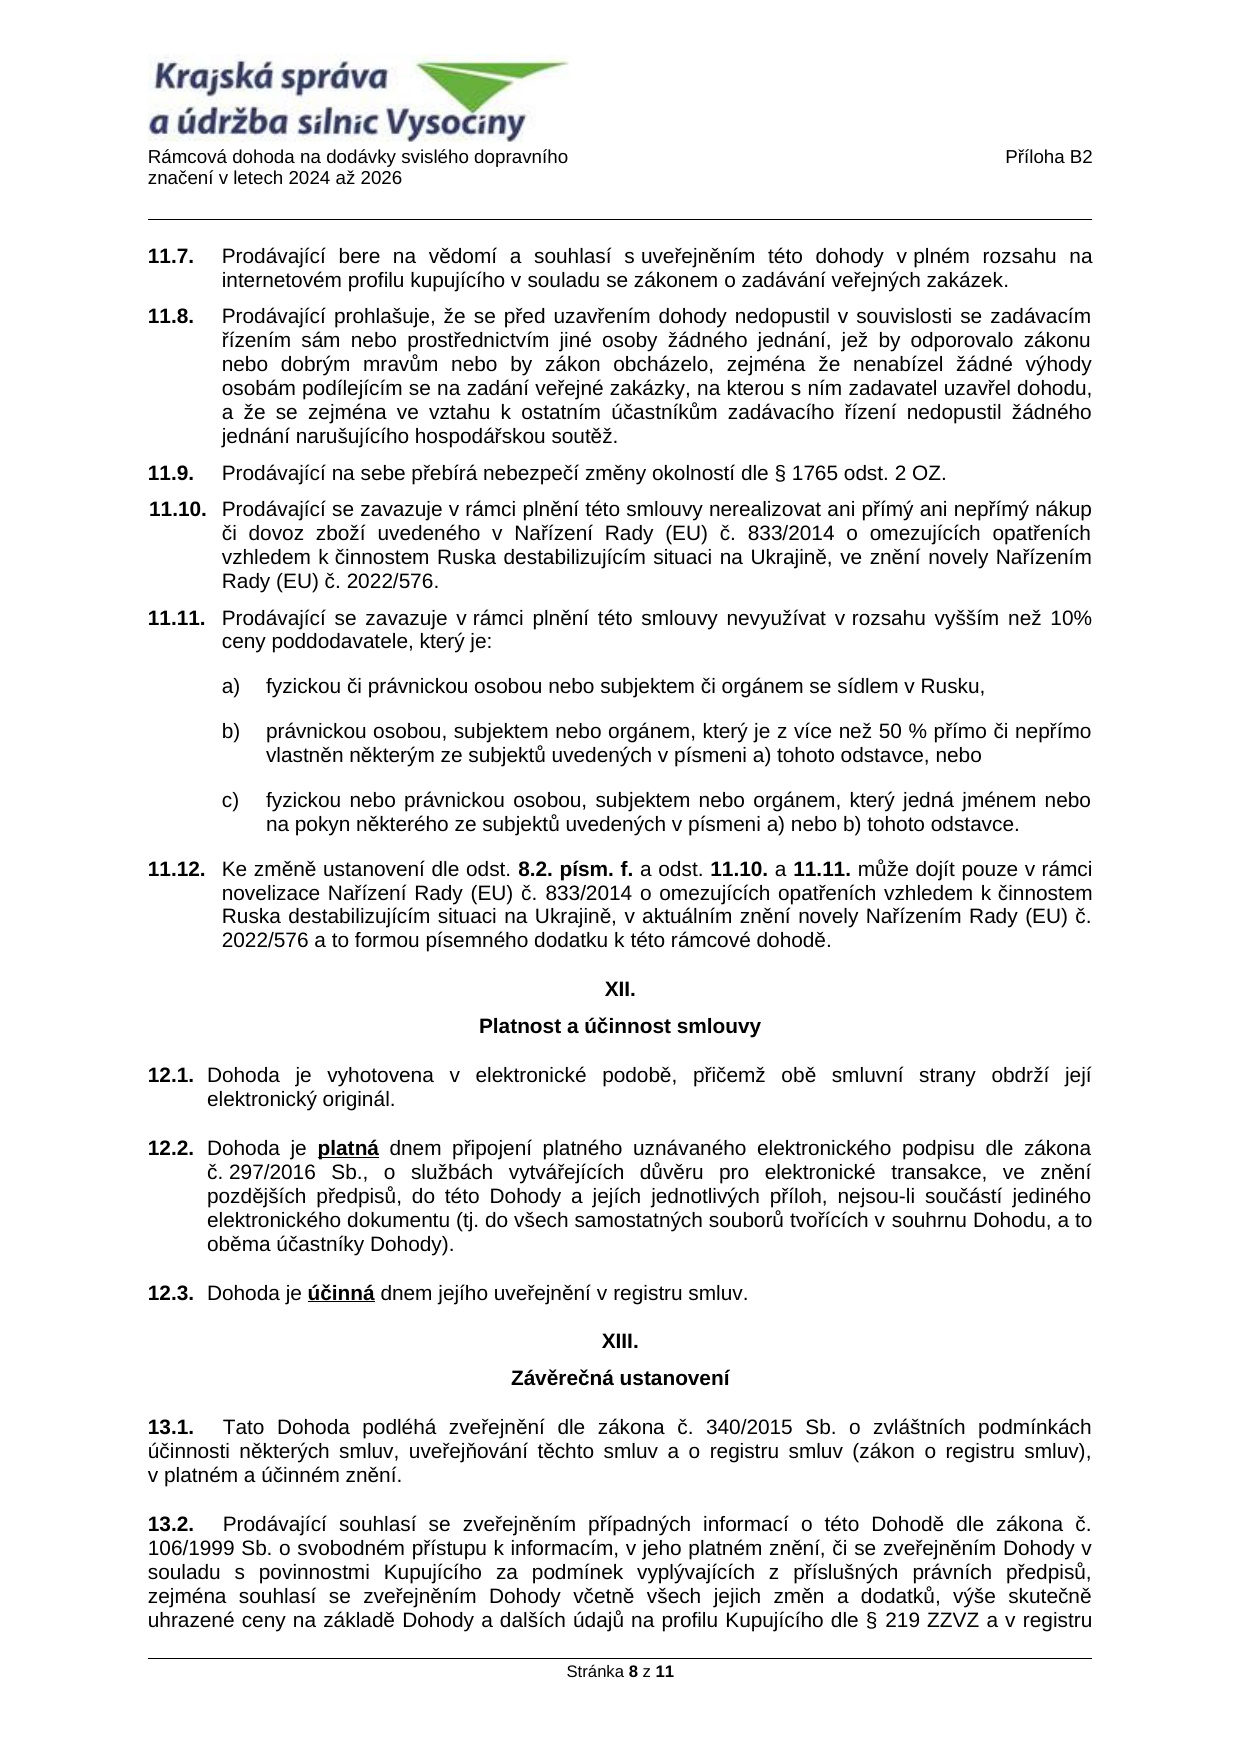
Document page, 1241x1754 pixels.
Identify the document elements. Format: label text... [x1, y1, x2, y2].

list Ke změně ustanovení dle odst. 8.2. písm. f. a odst. 11.10. a 11.11. může dojít pouze v rámci novelizace Nařízení Rady (EU) č. 833/2014 o omezujících opatřeních vzhledem k činnostem Ruska destabilizujícím situaci na Ukrajině, v aktuálním znění novely Nařízením Rady (EU) č. 2022/576 a to formou písemného dodatku k této rámcové dohodě. [148, 856, 1092, 952]
text XII. [148, 977, 1092, 1001]
list Dohoda je účinná dnem jejího uveřejnění v registru smluv. [148, 1280, 1092, 1304]
list Prodávající se zavazuje v rámci plnění této smlouvy nerealizovat ani přímý ani nepřímý nákup či dovoz zboží uvedeného v Nařízení Rady (EU) č. 833/2014 o omezujících opatřeních vzhledem k činnostem Ruska destabilizujícím situaci na Ukrajině, ve znění novely Nařízením Rady (EU) č. 2022/576. [149, 497, 1092, 593]
picture [147, 54, 569, 145]
list Prodávající se zavazuje v rámci plnění této smlouvy nevyužívat v rozsahu vyšším než 10% ceny poddodavatele, který je: [148, 605, 1092, 653]
text XIII. [148, 1329, 1092, 1353]
list Tato Dohoda podléhá zveřejnění dle zákona č. 340/2015 Sb. o zvláštních podmínkách účinnosti některých smluv, uveřejňování těchto smluv a o registru smluv (zákon o registru smluv), v platném a účinném znění. [148, 1415, 1092, 1487]
list právnickou osobou, subjektem nebo orgánem, který je z více než 50 % přímo či nepřímo vlastněn některým ze subjektů uvedených v písmeni a) tohoto odstavce, nebo [222, 719, 1092, 767]
list Dohoda je platná dnem připojení platného uznávaného elektronického podpisu dle zákona č. 297/2016 Sb., o službách vytvářejících důvěru pro elektronické transakce, ve znění pozdějších předpisů, do této Dohody a jejích jednotlivých příloh, nejsou-li součástí jediného elektronického dokumentu (tj. do všech samostatných souborů tvořících v souhrnu Dohodu, a to oběma účastníky Dohody). [148, 1136, 1092, 1255]
subtitle Závěrečná ustanovení [148, 1366, 1092, 1390]
list fyzickou či právnickou osobou nebo subjektem či orgánem se sídlem v Rusku, [222, 674, 1092, 698]
text Platnost a účinnost smlouvy [148, 1014, 1092, 1038]
list Prodávající bere na vědomí a souhlasí s uveřejněním této dohody v plném rozsahu na internetovém profilu kupujícího v souladu se zákonem o zadávání veřejných zakázek. [148, 244, 1092, 292]
list fyzickou nebo právnickou osobou, subjektem nebo orgánem, který jedná jménem nebo na pokyn některého ze subjektů uvedených v písmeni a) nebo b) tohoto odstavce. [222, 788, 1092, 836]
list Prodávající na sebe přebírá nebezpečí změny okolností dle § 1765 odst. 2 OZ. [148, 461, 1092, 484]
list Dohoda je vyhotovena v elektronické podobě, přičemž obě smluvní strany obdrží její elektronický originál. [148, 1063, 1092, 1111]
list Prodávající prohlašuje, že se před uzavřením dohody nedopustil v souvislosti se zadávacím řízením sám nebo prostřednictvím jiné osoby žádného jednání, jež by odporovalo zákonu nebo dobrým mravům nebo by zákon obcházelo, zejména že nenabízel žádné výhody osobám podílejícím se na zadání veřejné zakázky, na kterou s ním zadavatel uzavřel dohodu, a že se zejména ve vztahu k ostatním účastníkům zadávacího řízení nedopustil žádného jednání narušujícího hospodářskou soutěž. [148, 304, 1092, 448]
